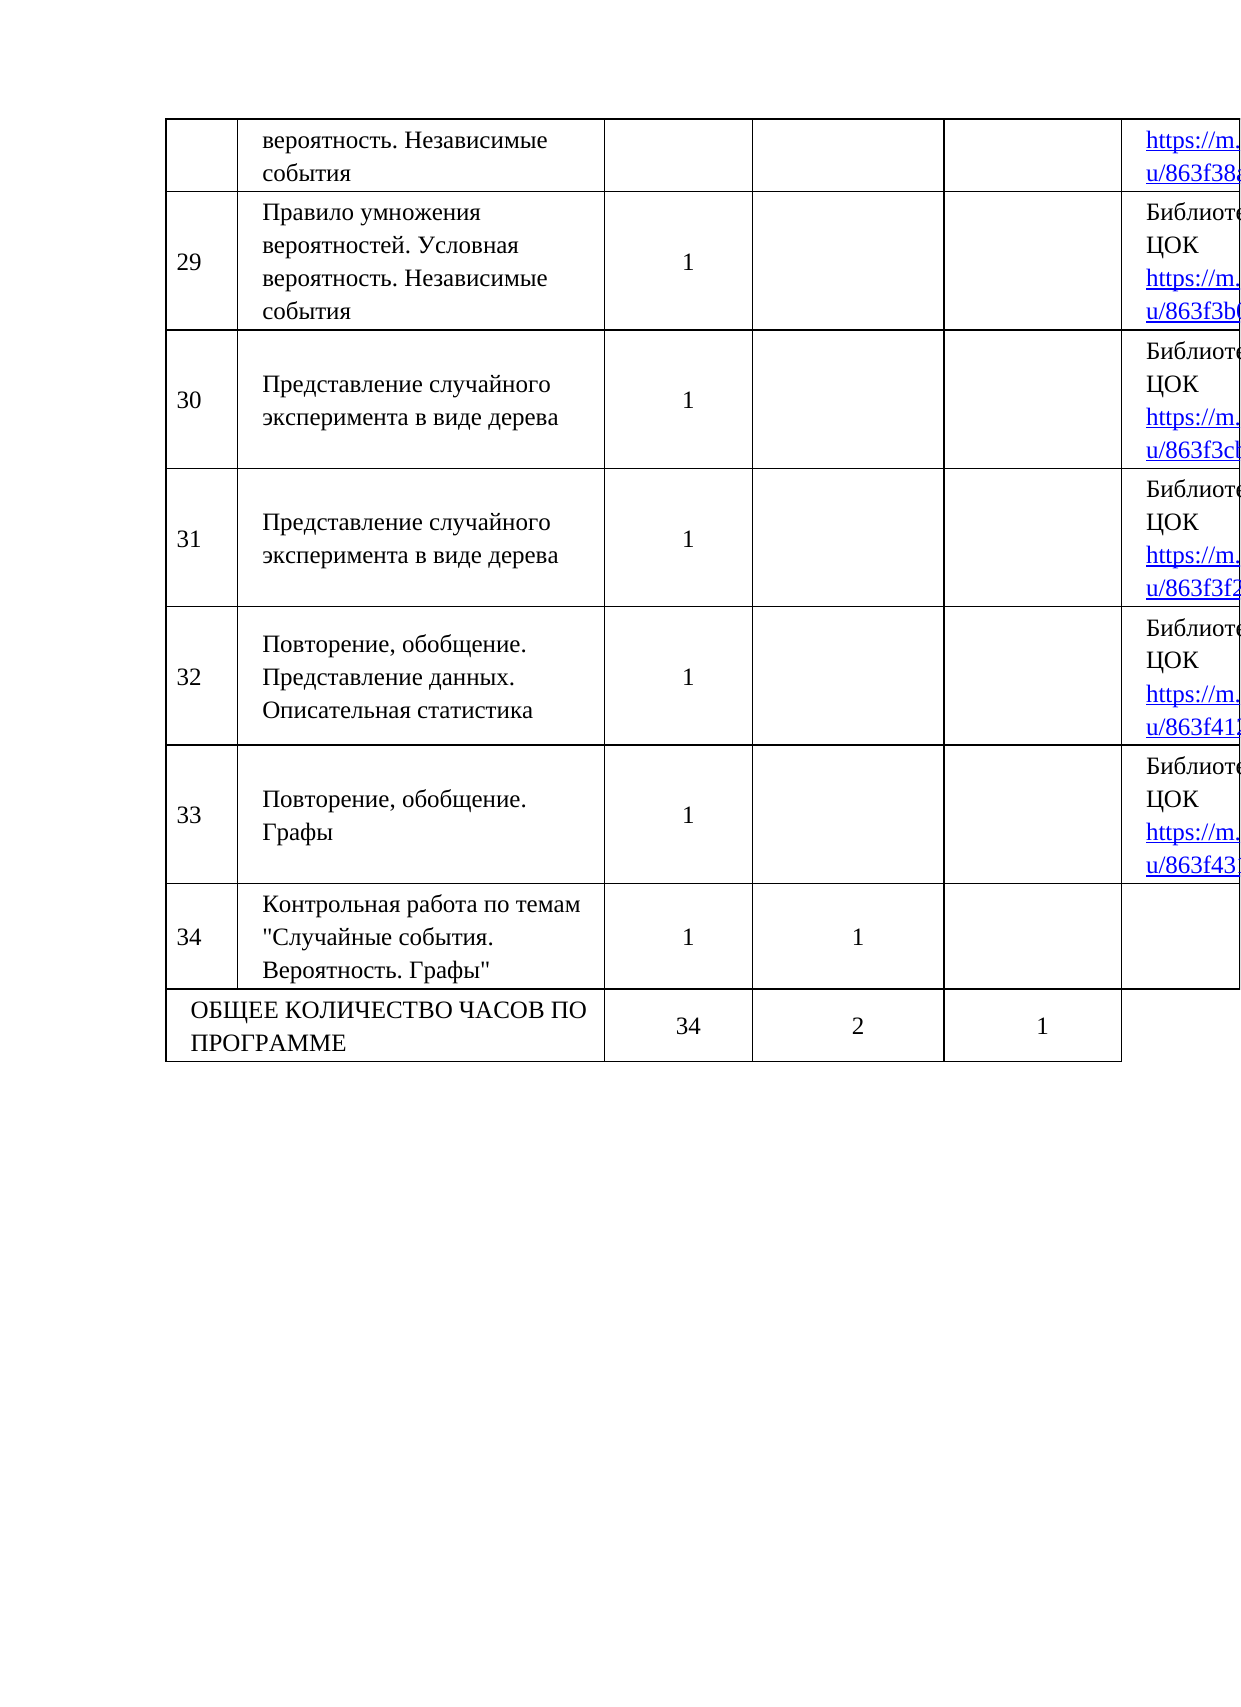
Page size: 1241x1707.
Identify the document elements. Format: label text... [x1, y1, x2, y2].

table_cell 28 [167, 120, 237, 191]
table_cell Контрольная работа по темам "Случайные события. Вероятность. Графы" [238, 884, 604, 988]
table_cell [753, 192, 943, 329]
table_cell [945, 331, 1121, 467]
table_cell [753, 331, 943, 467]
table_cell Представление случайного эксперимента в виде дерева [238, 469, 604, 606]
table_cell 1 [605, 607, 752, 744]
table_cell [945, 884, 1121, 988]
table_cell Повторение, обобщение. Представление данных. Описательная статистика [238, 607, 604, 744]
table_cell Представление случайного эксперимента в виде дерева [238, 331, 604, 467]
table_cell 29 [167, 192, 237, 329]
table_cell Библиотека ЦОК https://m.edsoo.ru/863f3b06 [1122, 192, 1239, 329]
table_cell 32 [167, 607, 237, 744]
table_cell 1 [605, 192, 752, 329]
table_cell [945, 192, 1121, 329]
table_cell 1 [605, 120, 752, 191]
table_cell 1 [605, 884, 752, 988]
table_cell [1122, 120, 1239, 191]
table_cell 34 [167, 884, 237, 988]
table_cell [753, 746, 943, 883]
table_cell 33 [167, 746, 237, 883]
table_cell [945, 469, 1121, 606]
table_cell [753, 607, 943, 744]
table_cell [238, 120, 604, 191]
table_cell Библиотека ЦОК https://m.edsoo.ru/863f3cbe [1122, 331, 1239, 467]
table_cell 34 [605, 990, 752, 1061]
table_cell 1 [753, 884, 943, 988]
table_cell [945, 120, 1121, 191]
table_cell [945, 607, 1121, 744]
table_cell 1 [605, 746, 752, 883]
table_cell [753, 469, 943, 606]
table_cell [238, 192, 604, 329]
table_cell Библиотека ЦОК https://m.edsoo.ru/863f3f20 [1122, 469, 1239, 606]
table_cell 30 [167, 331, 237, 467]
table_cell Повторение, обобщение. Графы [238, 746, 604, 883]
table_cell ОБЩЕЕ КОЛИЧЕСТВО ЧАСОВ ПО ПРОГРАММЕ [167, 990, 604, 1061]
table_cell Библиотека ЦОК https://m.edsoo.ru/863f4312 [1122, 746, 1239, 883]
table_cell [945, 746, 1121, 883]
table_cell 1 [605, 331, 752, 467]
table_cell 1 [605, 469, 752, 606]
table_cell 1 [945, 990, 1121, 1061]
table_cell 2 [753, 990, 943, 1061]
table_cell [1122, 884, 1239, 988]
table_cell Библиотека ЦОК https://m.edsoo.ru/863f4128 [1122, 607, 1239, 744]
table_cell [753, 120, 943, 191]
table_cell 31 [167, 469, 237, 606]
